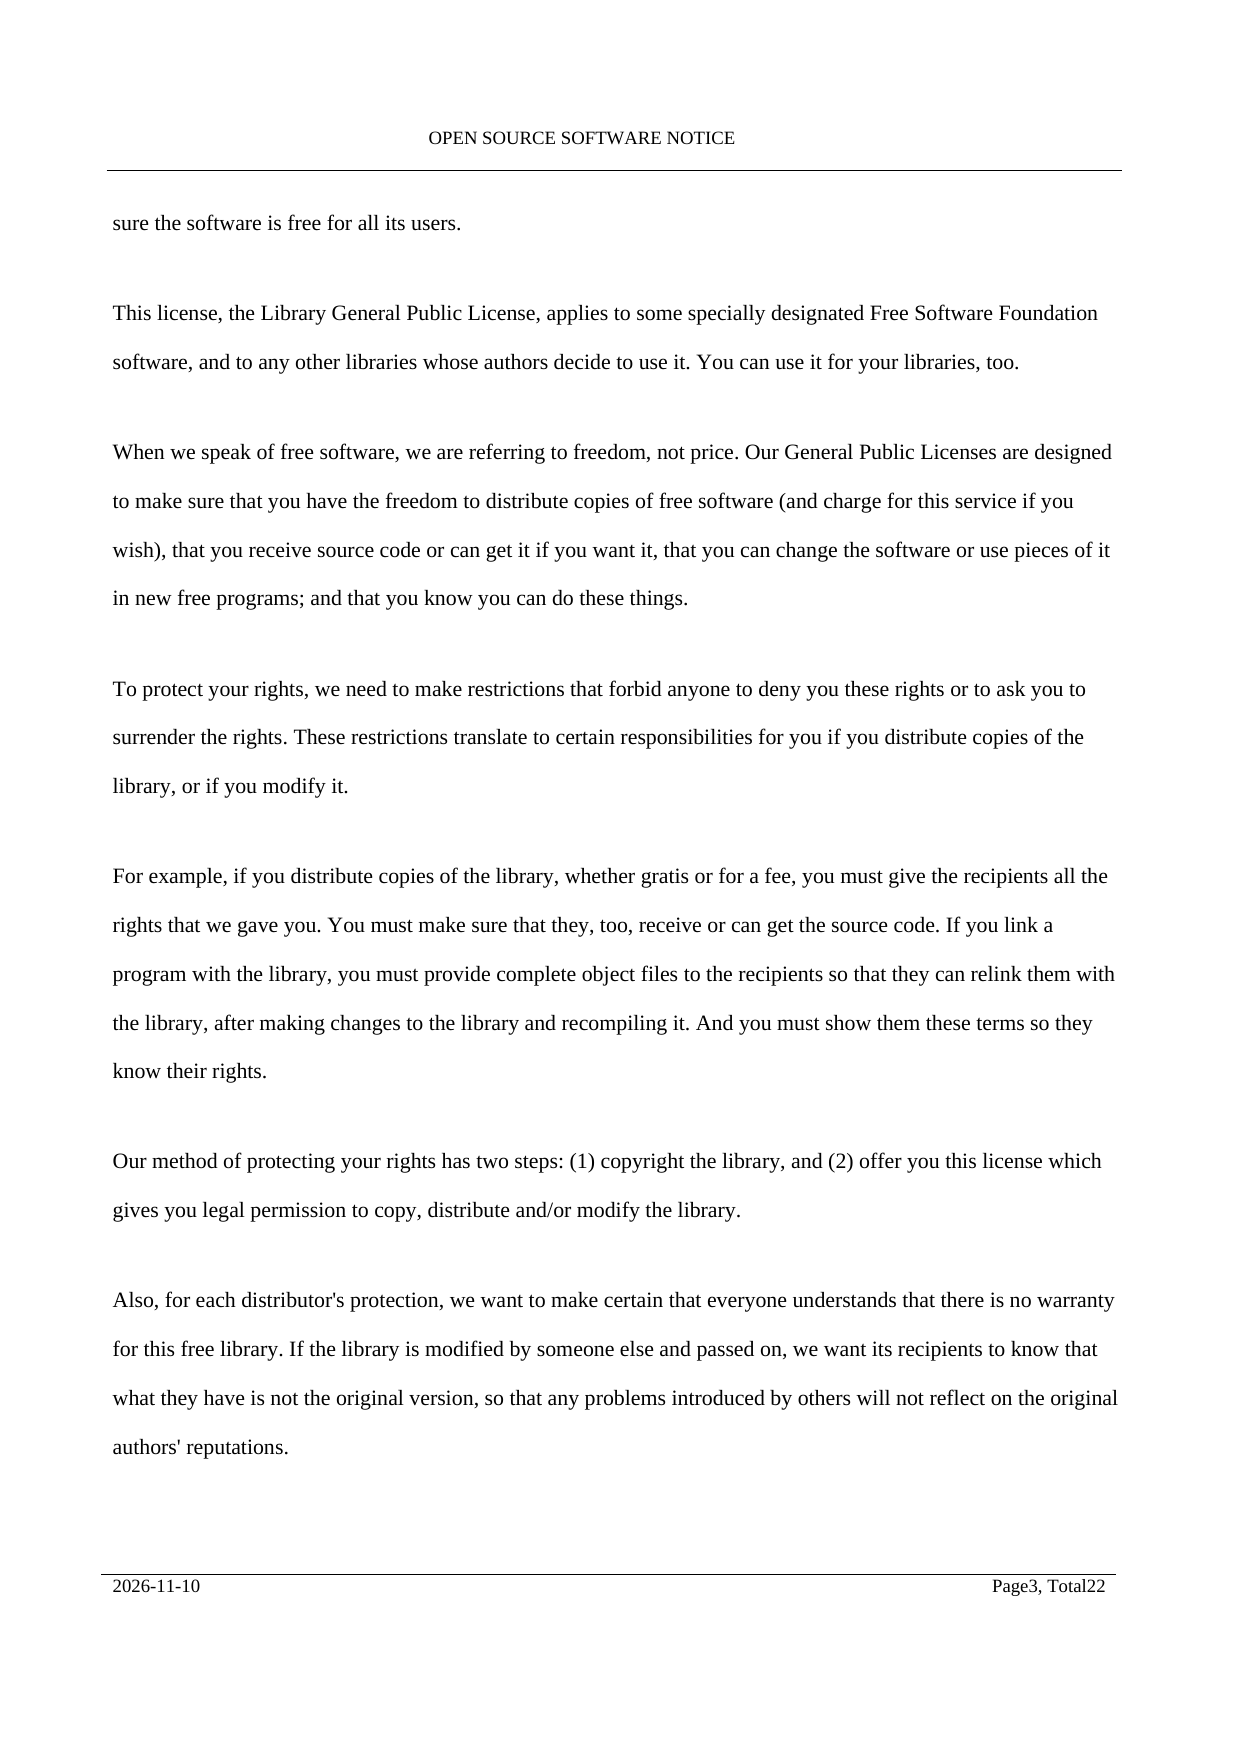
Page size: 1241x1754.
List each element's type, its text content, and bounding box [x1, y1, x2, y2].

text For example, if you distribute copies of the library, whether gratis or for a fee, you must give the recipients all the rights that we gave you. You must make sure that they, too, receive or can get the source code. If you link a program with the library, you must provide complete object files to the recipients so that they can relink them with the library, after making changes to the library and recompiling it. And you must show them these terms so they know their rights. [112, 860, 1128, 1087]
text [112, 206, 1128, 239]
text When we speak of free software, we are referring to freedom, not price. Our General Public Licenses are designed to make sure that you have the freedom to distribute copies of free software (and charge for this service if you wish), that you receive source code or can get it if you want it, that you can change the software or use pieces of it in new free programs; and that you know you can do these things. [112, 436, 1128, 614]
text To protect your rights, we need to make restrictions that forbid anyone to deny you these rights or to ask you to surrender the rights. These restrictions translate to certain responsibilities for you if you distribute copies of the library, or if you modify it. [112, 672, 1128, 802]
text Also, for each distributor's protection, we want to make certain that everyone understands that there is no warranty for this free library. If the library is modified by someone else and passed on, we want its recipients to know that what they have is not the original version, so that any problems introduced by others will not reflect on the original authors' reputations. [112, 1284, 1128, 1463]
text Our method of protecting your rights has two steps: (1) copyright the library, and (2) offer you this license which gives you legal permission to copy, distribute and/or modify the library. [112, 1145, 1128, 1226]
text This license, the Library General Public License, applies to some specially designated Free Software Foundation software, and to any other libraries whose authors decide to use it. You can use it for your libraries, too. [112, 297, 1128, 378]
